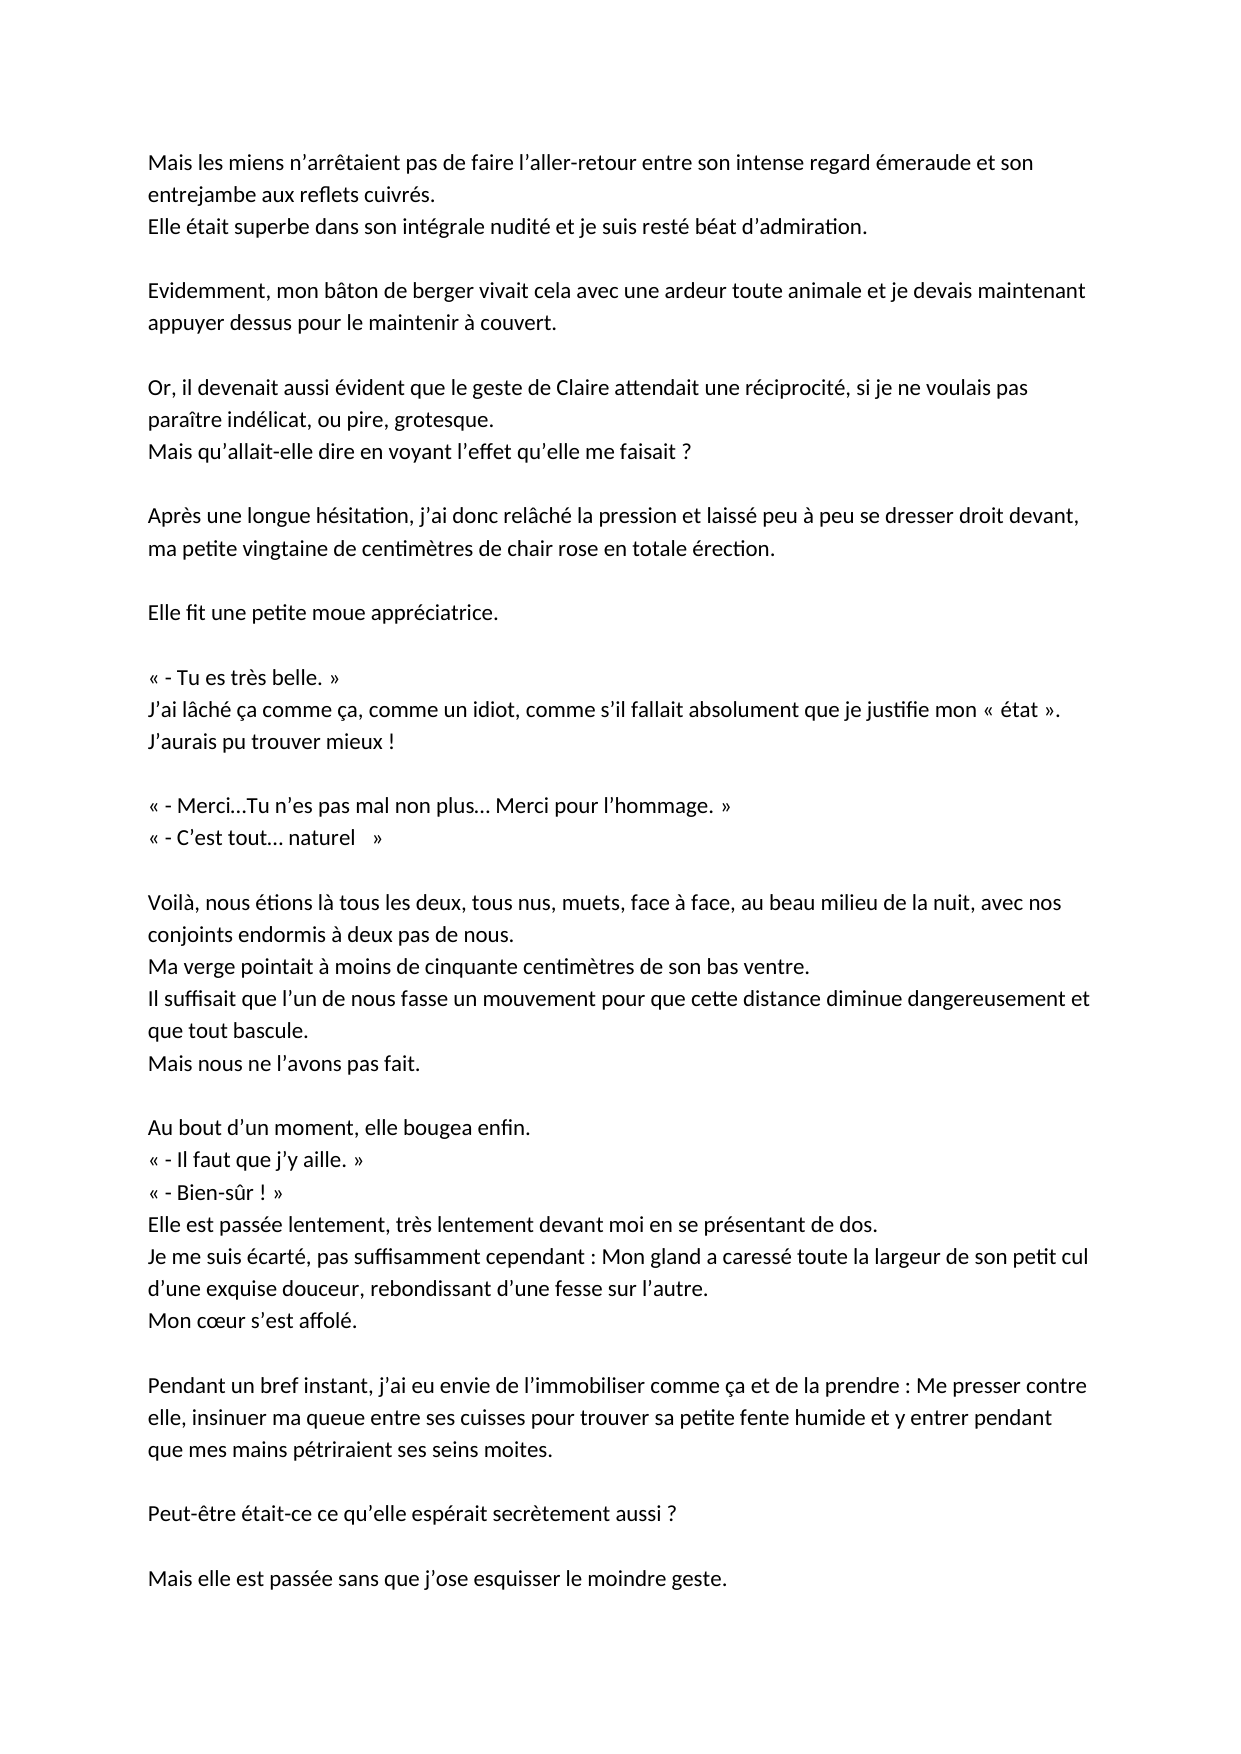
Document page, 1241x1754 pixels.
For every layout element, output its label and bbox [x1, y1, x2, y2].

text [148, 148, 1093, 1592]
